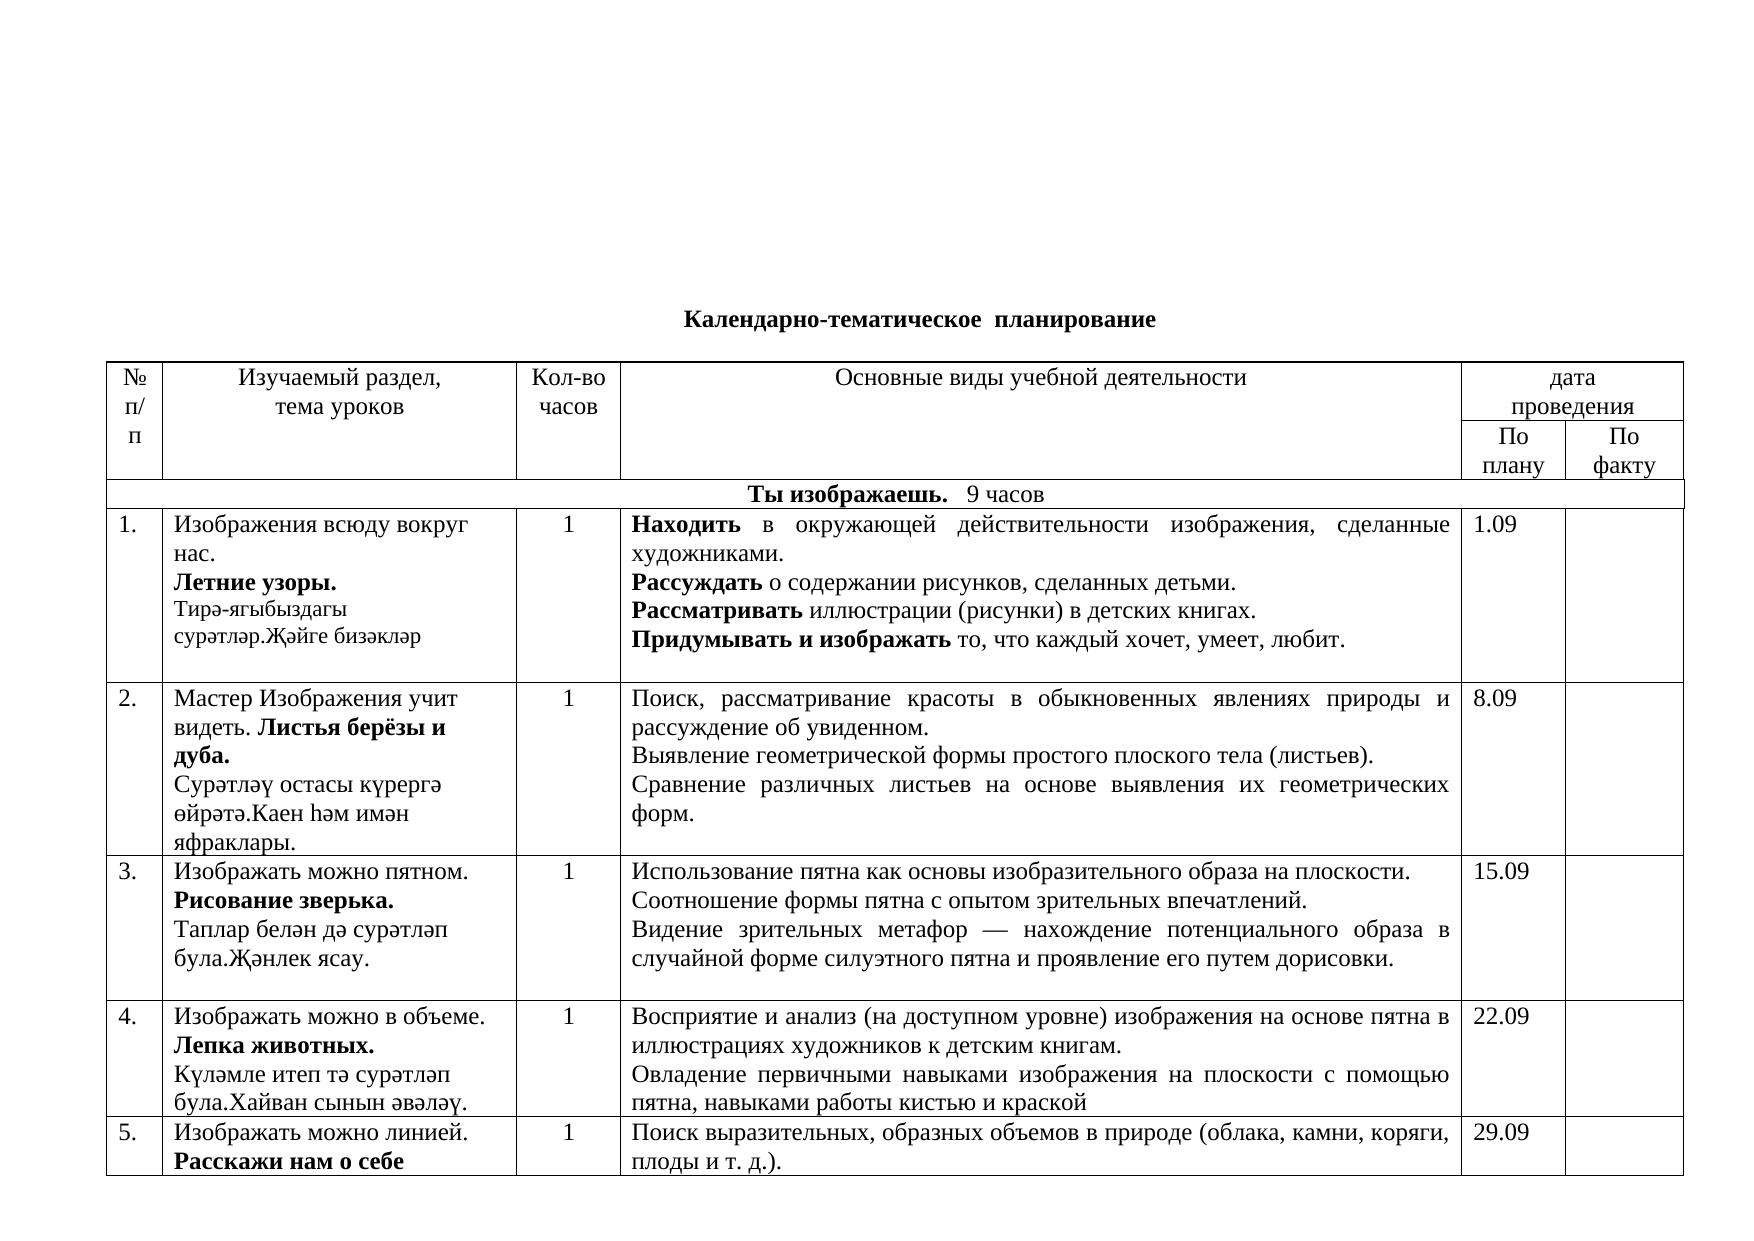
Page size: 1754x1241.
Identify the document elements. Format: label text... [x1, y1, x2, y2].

table_cell Поиск, рассматривание красоты в обыкновенных явлениях природы и рассуждение об увиденном. Выявление геометрической формы простого плоского тела (листьев). Сравнение различных листьев на основе выявления их геометрических форм. [621, 683, 1461, 855]
table_cell 1 [517, 856, 620, 1000]
table_cell [1566, 1001, 1683, 1116]
table_cell Использование пятна как основы изобразительного образа на плоскости. Соотношение формы пятна с опытом зрительных впечатлений. Видение зрительных метафор — нахождение потенциального образа в случайной форме силуэтного пятна и проявление его путем дорисовки. [621, 856, 1461, 1000]
table_header дата проведения [1462, 363, 1683, 420]
table_cell 2. [107, 683, 162, 855]
table_header Основные виды учебной деятельности [621, 363, 1461, 478]
table_cell 3. [107, 856, 162, 1000]
table_cell 29.09 [1462, 1117, 1565, 1175]
table_cell Восприятие и анализ (на доступном уровне) изображения на основе пятна в иллюстрациях художников к детским книгам. Овладение первичными навыками изображения на плоскости с помощью пятна, навыками работы кистью и краской [621, 1001, 1461, 1116]
table_cell 5. [107, 1117, 162, 1175]
table_cell Изображать можно в объеме. Лепка животных. Күләмле итеп тә сурәтләп була.Хайван сынын әвәләү. [163, 1001, 516, 1116]
table_cell [1566, 856, 1683, 1000]
table_cell По факту [1566, 421, 1683, 478]
table_header Кол-во часов [517, 363, 620, 478]
table_cell [1566, 1117, 1683, 1175]
table_cell 1 [517, 683, 620, 855]
table_cell 15.09 [1462, 856, 1565, 1000]
text Календарно-тематическое планирование [118, 304, 1665, 333]
table_cell 4. [107, 1001, 162, 1116]
table_cell 1 [517, 509, 620, 682]
table_cell Мастер Изображения учит видеть. Листья берёзы и дуба. Сурәтләү остасы күрергә өйрәтә.Каен һәм имән яфраклары. [163, 683, 516, 855]
table_cell 22.09 [1462, 1001, 1565, 1116]
table_cell [1566, 683, 1683, 855]
table_cell 1. [107, 509, 162, 682]
table_header № п/п [107, 363, 162, 478]
table_cell 1 [517, 1117, 620, 1175]
table_cell [1566, 509, 1683, 682]
table_header Изучаемый раздел, тема уроков [163, 363, 516, 478]
table_cell По плану [1462, 421, 1565, 478]
table_cell Ты изображаешь. 9 часов [107, 480, 1684, 508]
table_cell 1.09 [1462, 509, 1565, 682]
table_cell 1 [517, 1001, 620, 1116]
table_cell Находить в окружающей действительности изображения, сделанные художниками. Рассуждать о содержании рисунков, сделанных детьми. Рассматривать иллюстрации (рисунки) в детских книгах. Придумывать и изображать то, что каждый хочет, умеет, любит. [621, 509, 1461, 682]
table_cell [621, 1117, 1461, 1175]
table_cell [163, 1117, 516, 1175]
table_cell 8.09 [1462, 683, 1565, 855]
table_cell Изображать можно пятном. Рисование зверька. Таплар белән дә сурәтләп була.Җәнлек ясау. [163, 856, 516, 1000]
table_cell Изображения всюду вокруг нас. Летние узоры. Тирә-ягыбыздагы сурәтләр.Җәйге бизәкләр [163, 509, 516, 682]
